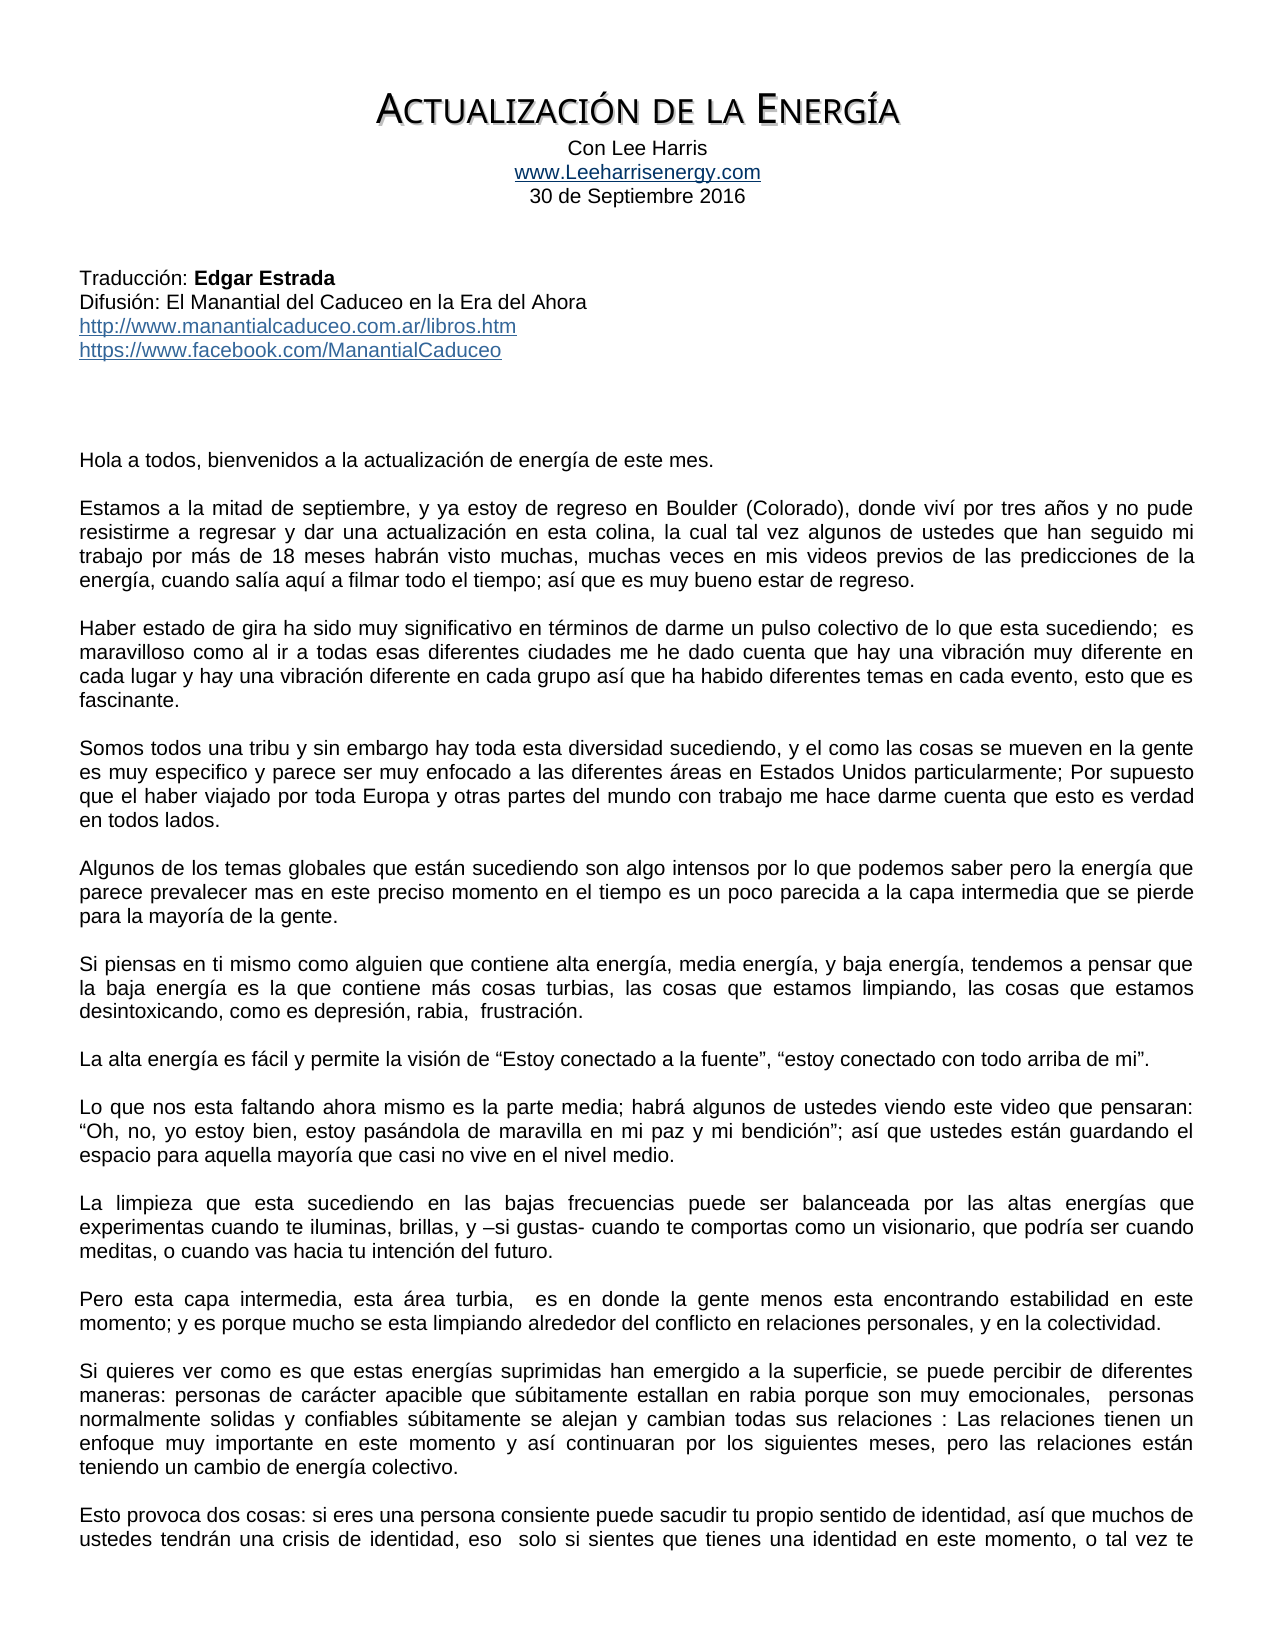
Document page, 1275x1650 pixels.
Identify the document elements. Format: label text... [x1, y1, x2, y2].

text La limpieza que esta sucediendo en las bajas frecuencias puede ser balanceada por las altas energías que experimentas cuando te iluminas, brillas, y –si gustas- cuando te comportas como un visionario, que podría ser cuando meditas, o cuando vas hacia tu intención del futuro. [79, 1191, 1196, 1263]
text Con Lee Harris www.Leeharrisenergy.com [79, 136, 1196, 184]
text Pero esta capa intermedia, esta área turbia, es en donde la gente menos esta encontrando estabilidad en este momento; y es porque mucho se esta limpiando alrededor del conflicto en relaciones personales, y en la colectividad. [79, 1287, 1196, 1335]
text Traducción: Edgar Estrada Difusión: El Manantial del Caduceo en la Era del Ahora http://www.manantialcaduceo.com.ar/libros.htm https://www.facebook.com/ManantialCaduceo [79, 266, 1196, 362]
text Algunos de los temas globales que están sucediendo son algo intensos por lo que podemos saber pero la energía que parece prevalecer mas en este preciso momento en el tiempo es un poco parecida a la capa intermedia que se pierde para la mayoría de la gente. [79, 856, 1196, 927]
text Somos todos una tribu y sin embargo hay toda esta diversidad sucediendo, y el como las cosas se mueven en la gente es muy especifico y parece ser muy enfocado a las diferentes áreas en Estados Unidos particularmente; Por supuesto que el haber viajado por toda Europa y otras partes del mundo con trabajo me hace darme cuenta que esto es verdad en todos lados. [79, 736, 1196, 832]
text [79, 1502, 1196, 1550]
text Lo que nos esta faltando ahora mismo es la parte media; habrá algunos de ustedes viendo este video que pensaran: “Oh, no, yo estoy bien, estoy pasándola de maravilla en mi paz y mi bendición”; así que ustedes están guardando el espacio para aquella mayoría que casi no vive en el nivel medio. [79, 1095, 1196, 1167]
text La alta energía es fácil y permite la visión de “Estoy conectado a la fuente”, “estoy conectado con todo arriba de mi”. [79, 1047, 1196, 1071]
text Haber estado de gira ha sido muy significativo en términos de darme un pulso colectivo de lo que esta sucediendo; es maravilloso como al ir a todas esas diferentes ciudades me he dado cuenta que hay una vibración muy diferente en cada lugar y hay una vibración diferente en cada grupo así que ha habido diferentes temas en cada evento, esto que es fascinante. [79, 616, 1196, 712]
text 30 de Septiembre 2016 [79, 184, 1196, 208]
text Hola a todos, bienvenidos a la actualización de energía de este mes. [79, 448, 1196, 472]
text Si quieres ver como es que estas energías suprimidas han emergido a la superficie, se puede percibir de diferentes maneras: personas de carácter apacible que súbitamente estallan en rabia porque son muy emocionales, personas normalmente solidas y confiables súbitamente se alejan y cambian todas sus relaciones : Las relaciones tienen un enfoque muy importante en este momento y así continuaran por los siguientes meses, pero las relaciones están teniendo un cambio de energía colectivo. [79, 1359, 1196, 1478]
text Si piensas en ti mismo como alguien que contiene alta energía, media energía, y baja energía, tendemos a pensar que la baja energía es la que contiene más cosas turbias, las cosas que estamos limpiando, las cosas que estamos desintoxicando, como es depresión, rabia, frustración. [79, 951, 1196, 1023]
text Actualización de la Energía [79, 79, 1196, 136]
text Estamos a la mitad de septiembre, y ya estoy de regreso en Boulder (Colorado), donde viví por tres años y no pude resistirme a regresar y dar una actualización en esta colina, la cual tal vez algunos de ustedes que han seguido mi trabajo por más de 18 meses habrán visto muchas, muchas veces en mis videos previos de las predicciones de la energía, cuando salía aquí a filmar todo el tiempo; así que es muy bueno estar de regreso. [79, 496, 1196, 592]
